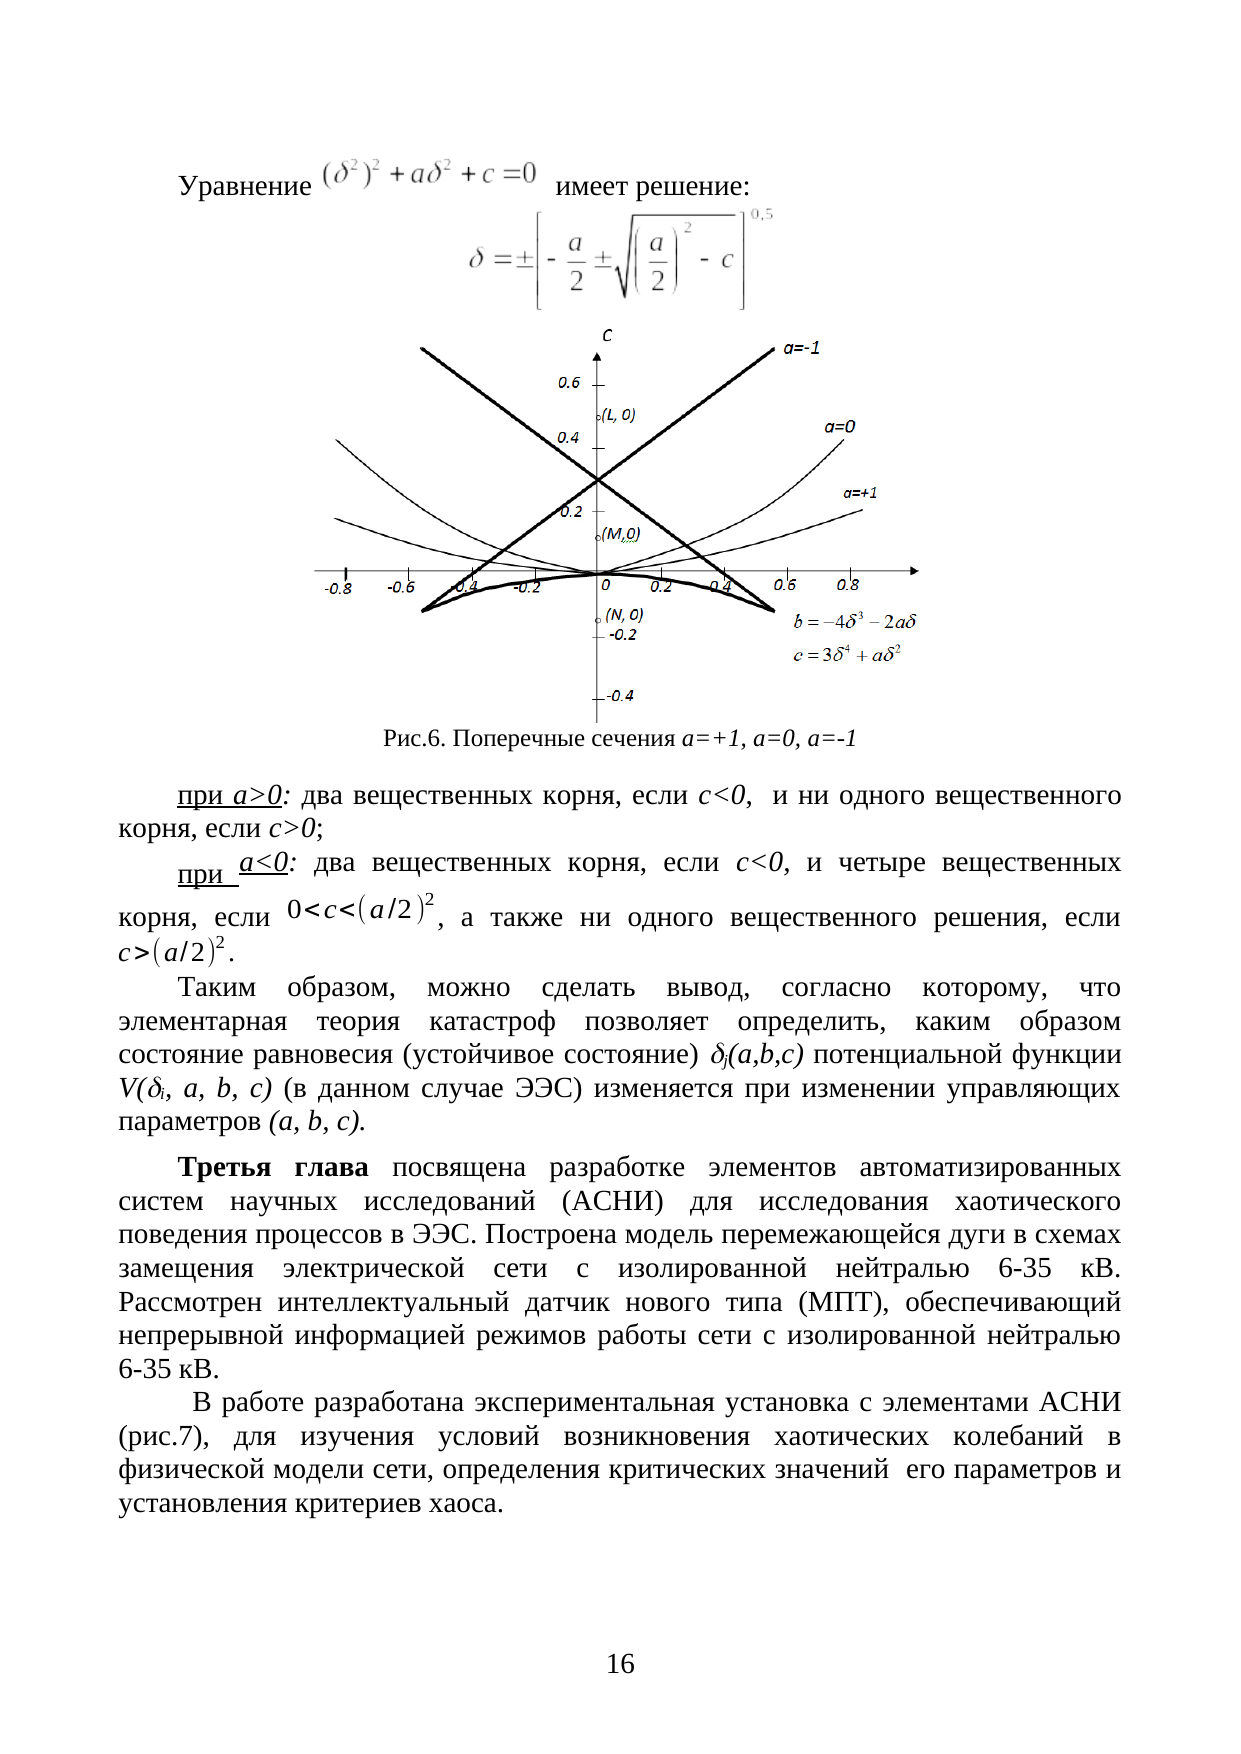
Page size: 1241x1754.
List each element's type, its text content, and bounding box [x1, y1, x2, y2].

text Уравнение имеет решение: [118, 152, 1122, 202]
picture [314, 315, 927, 723]
text В работе разработана экспериментальная установка с элементами АСНИ (рис.7), для изучения условий возникновения хаотических колебаний в физической модели сети, определения критических значений его параметров и установления критериев хаоса. [118, 1384, 1122, 1518]
text при a>0: два вещественных корня, если c<0, и ни одного вещественного корня, если c>0; [118, 777, 1122, 844]
text Рис.6. Поперечные сечения a=+1, a=0, a=-1 [118, 723, 1122, 752]
text при a<0: два вещественных корня, если c<0, и четыре вещественных корня, если , а также ни одного вещественного решения, если [118, 844, 1122, 969]
list Третья глава посвящена разработке элементов автоматизированных систем научных исследований (АСНИ) для исследования хаотического поведения процессов в ЭЭС. Построена модель перемежающейся дуги в схемах замещения электрической сети с изолированной нейтралью 6-35 кВ. Рассмотрен интеллектуальный датчик нового типа (МПТ), обеспечивающий непрерывной информацией режимов работы сети с изолированной нейтралью 6-35 кВ. [118, 1149, 1122, 1384]
text Таким образом, можно сделать вывод, согласно которому, что элементарная теория катастроф позволяет определить, каким образом состояние равновесия (устойчивое состояние) j(a,b,c) потенциальной функции V(i, a, b, c) (в данном случае ЭЭС) изменяется при изменении управляющих параметров (a, b, c). [118, 969, 1122, 1137]
